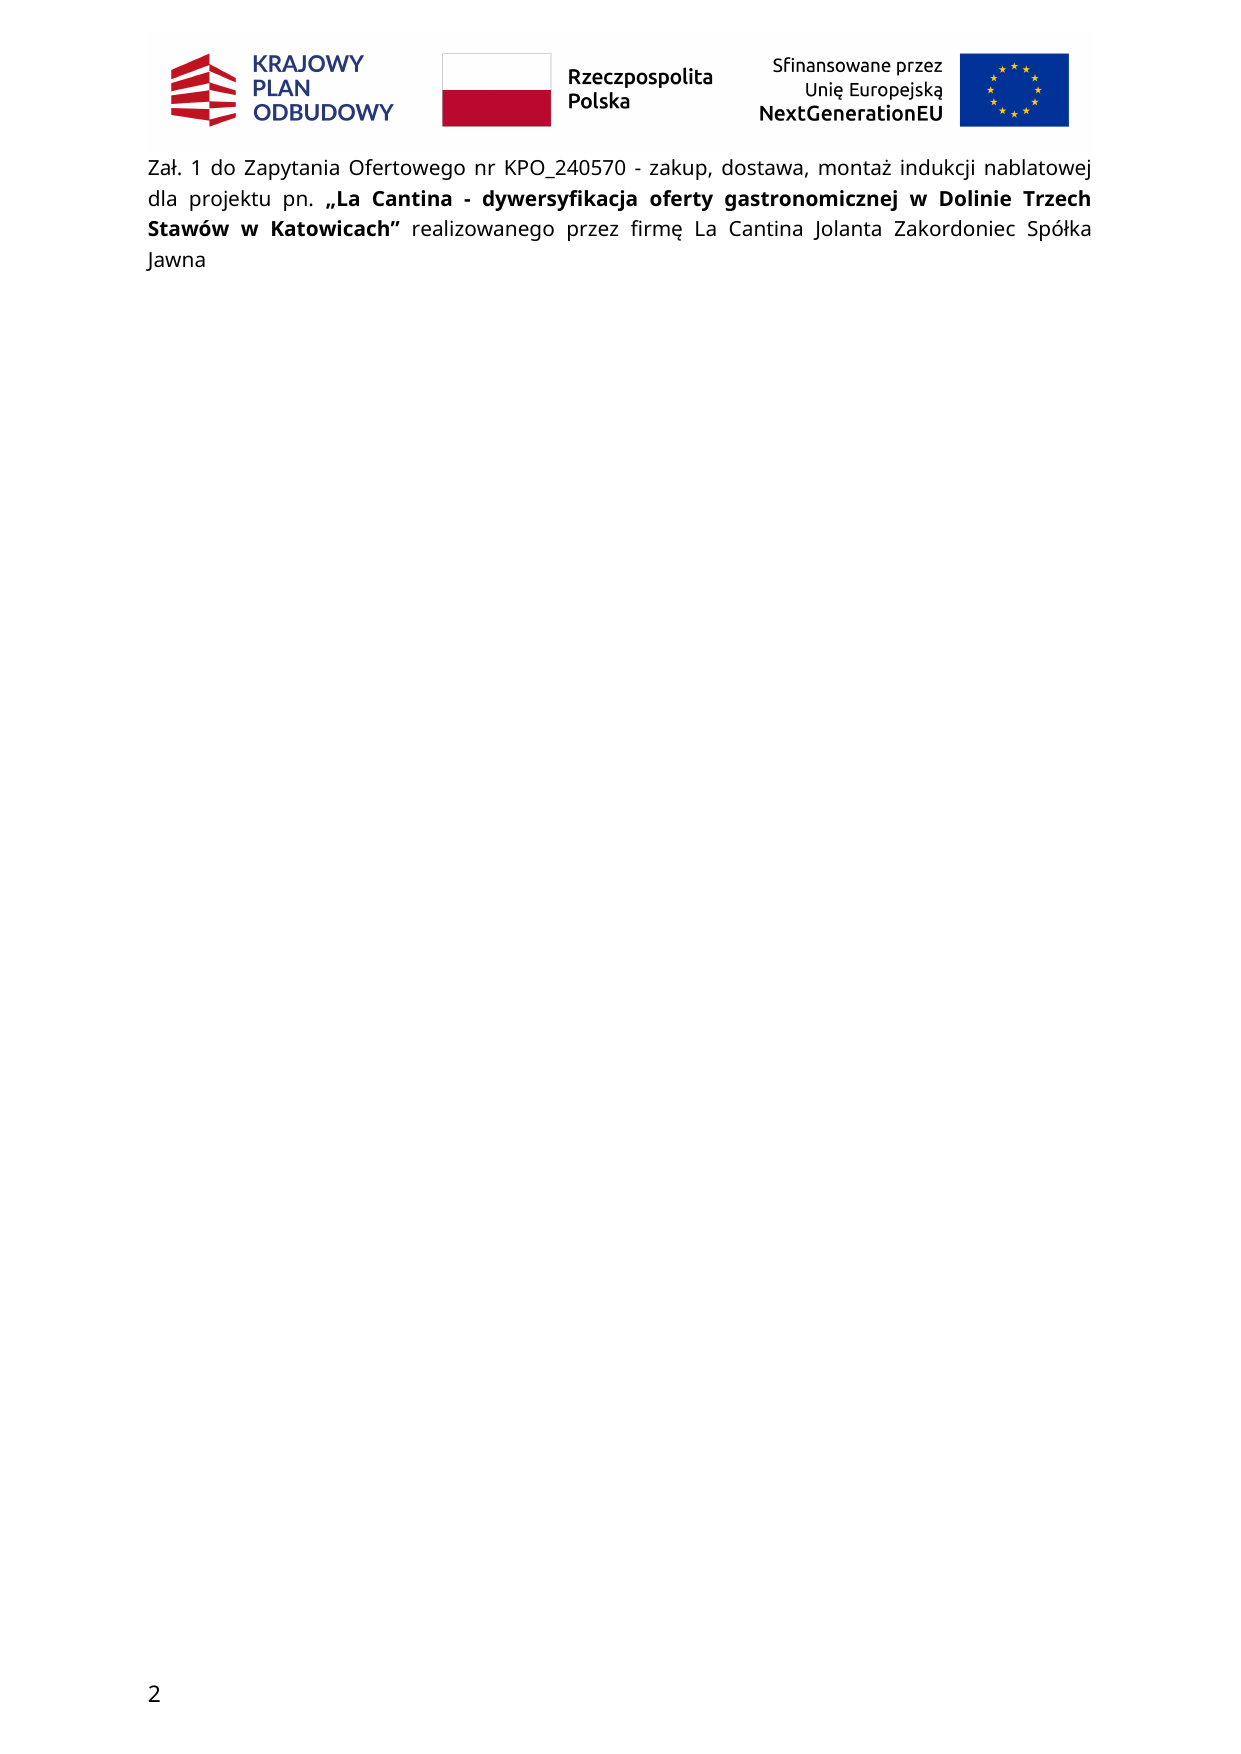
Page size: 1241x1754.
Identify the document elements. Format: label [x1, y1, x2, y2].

picture [147, 29, 1093, 151]
